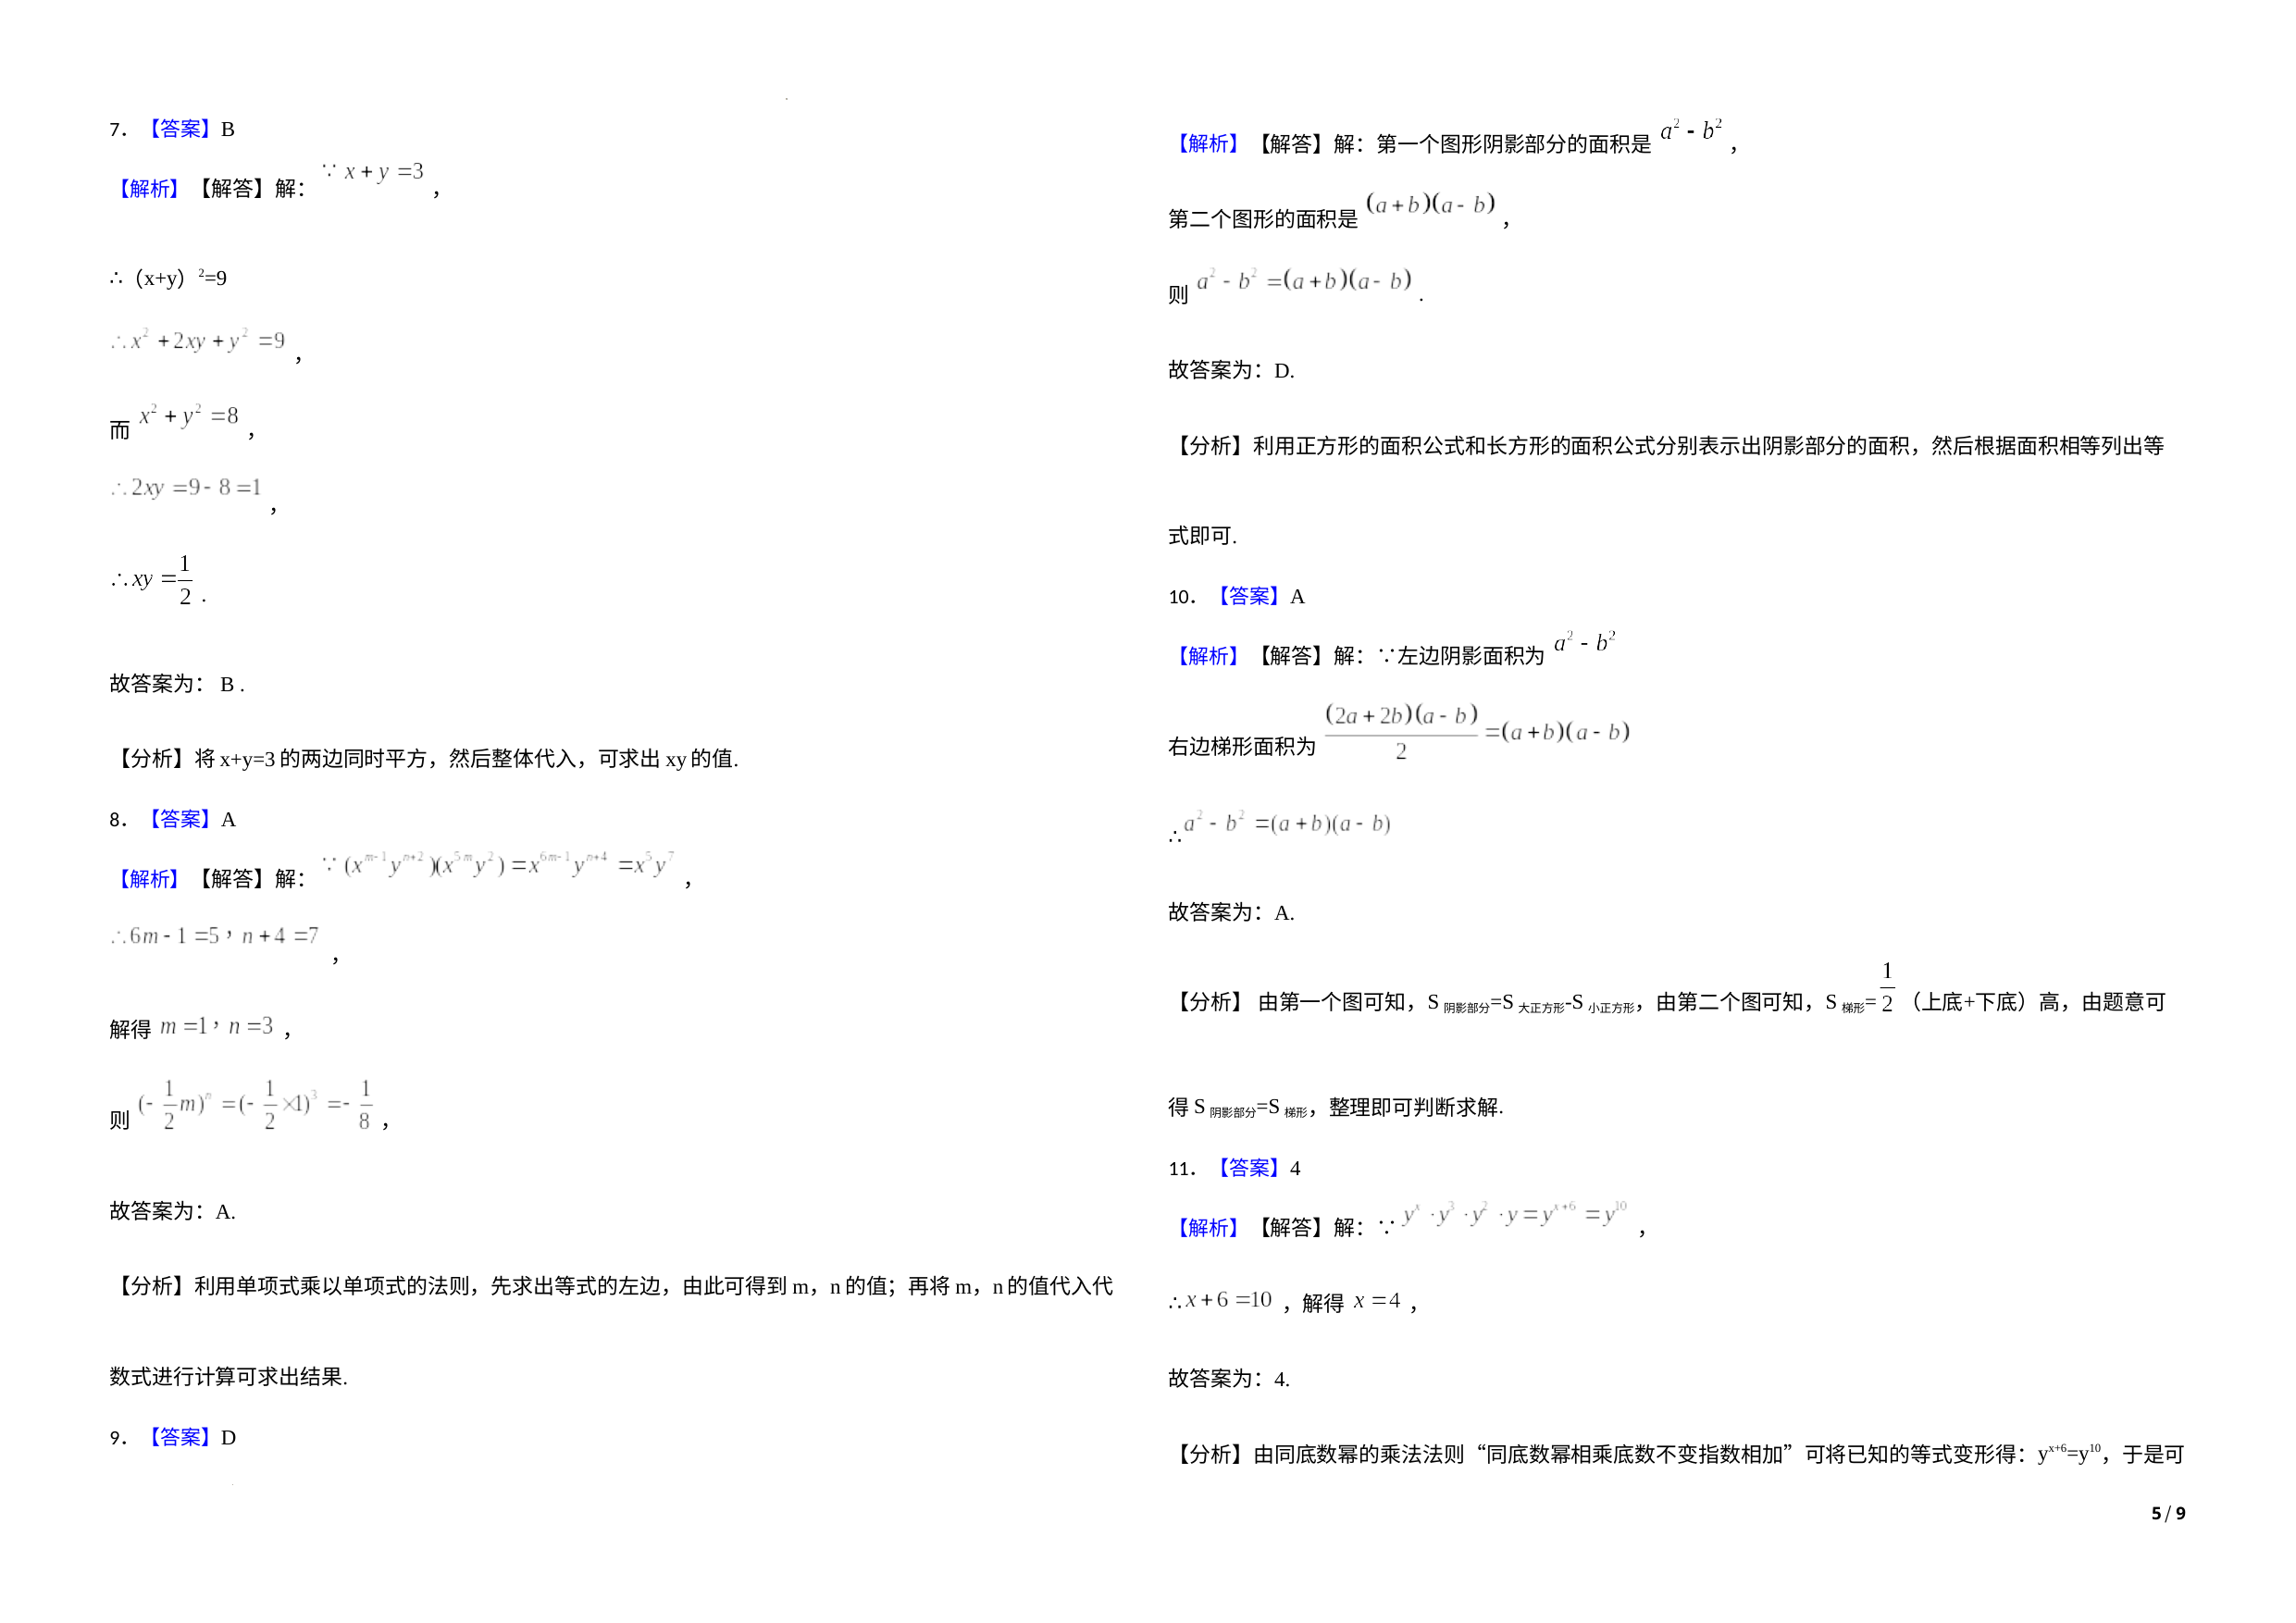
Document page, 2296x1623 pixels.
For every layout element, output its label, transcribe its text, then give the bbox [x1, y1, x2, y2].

text ， [109, 474, 1127, 534]
text 【解析】【解答】解：∵ ， [1168, 1196, 2186, 1257]
text 【分析】利用正方形的面积公式和长方形的面积公式分别表示出阴影部分的面积，然后根据面积相等列出等式即可. [1168, 415, 2186, 565]
text 【分析】 由第一个图可知，S阴影部分=S大正方形-S小正方形，由第二个图可知，S梯形=（上底+下底）高，由题意可得S阴影部分=S梯形，整理即可判断求解. [1168, 956, 2186, 1136]
text 而 ， [109, 399, 1127, 459]
text 【分析】将x+y=3的两边同时平方，然后整体代入，可求出xy的值. [109, 727, 1127, 787]
text 【解析】【解答】解： ， ∴（x+y）2=9 [109, 157, 1127, 308]
text . [109, 550, 1127, 639]
text 【解析】【解答】解： ， [109, 848, 1127, 908]
text 故答案为：D. [1168, 339, 2186, 399]
text 10．【答案】A [1168, 580, 2186, 610]
text 【分析】利用单项式乘以单项式的法则，先求出等式的左边，由此可得到m，n的值；再将m，n的值代入代数式进行计算可求出结果. [109, 1255, 1127, 1406]
text 解得 ， [109, 998, 1127, 1059]
text 7．【答案】B [109, 113, 1127, 142]
text 则 . [1168, 264, 2186, 324]
text ， [109, 923, 1127, 984]
text 则 ， [109, 1074, 1127, 1164]
text ∴ [1168, 806, 2186, 866]
text 9．【答案】D [109, 1420, 1127, 1451]
text 8．【答案】A [109, 803, 1127, 833]
text 11．【答案】4 [1168, 1152, 2186, 1182]
text 【解析】【解答】解：∵左边阴影面积为 [1168, 625, 2186, 685]
text 故答案为：A. [109, 1180, 1127, 1240]
text ∴ ，解得 ， [1168, 1272, 2186, 1332]
text ， [109, 323, 1127, 383]
text 【分析】由同底数幂的乘法法则“同底数幂相乘底数不变指数相加”可将已知的等式变形得：yx+6=y10，于是可得关于x的方程，解方程即可求解. [1168, 1423, 2186, 1483]
text 故答案为：A. [1168, 881, 2186, 941]
text 故答案为： B . [109, 651, 1127, 712]
text 第二个图形的面积是 ， [1168, 188, 2186, 248]
text 故答案为：4. [1168, 1347, 2186, 1407]
text 右边梯形面积为 [1168, 700, 2186, 790]
text 【解析】【解答】解：第一个图形阴影部分的面积是 ， [1168, 113, 2186, 173]
